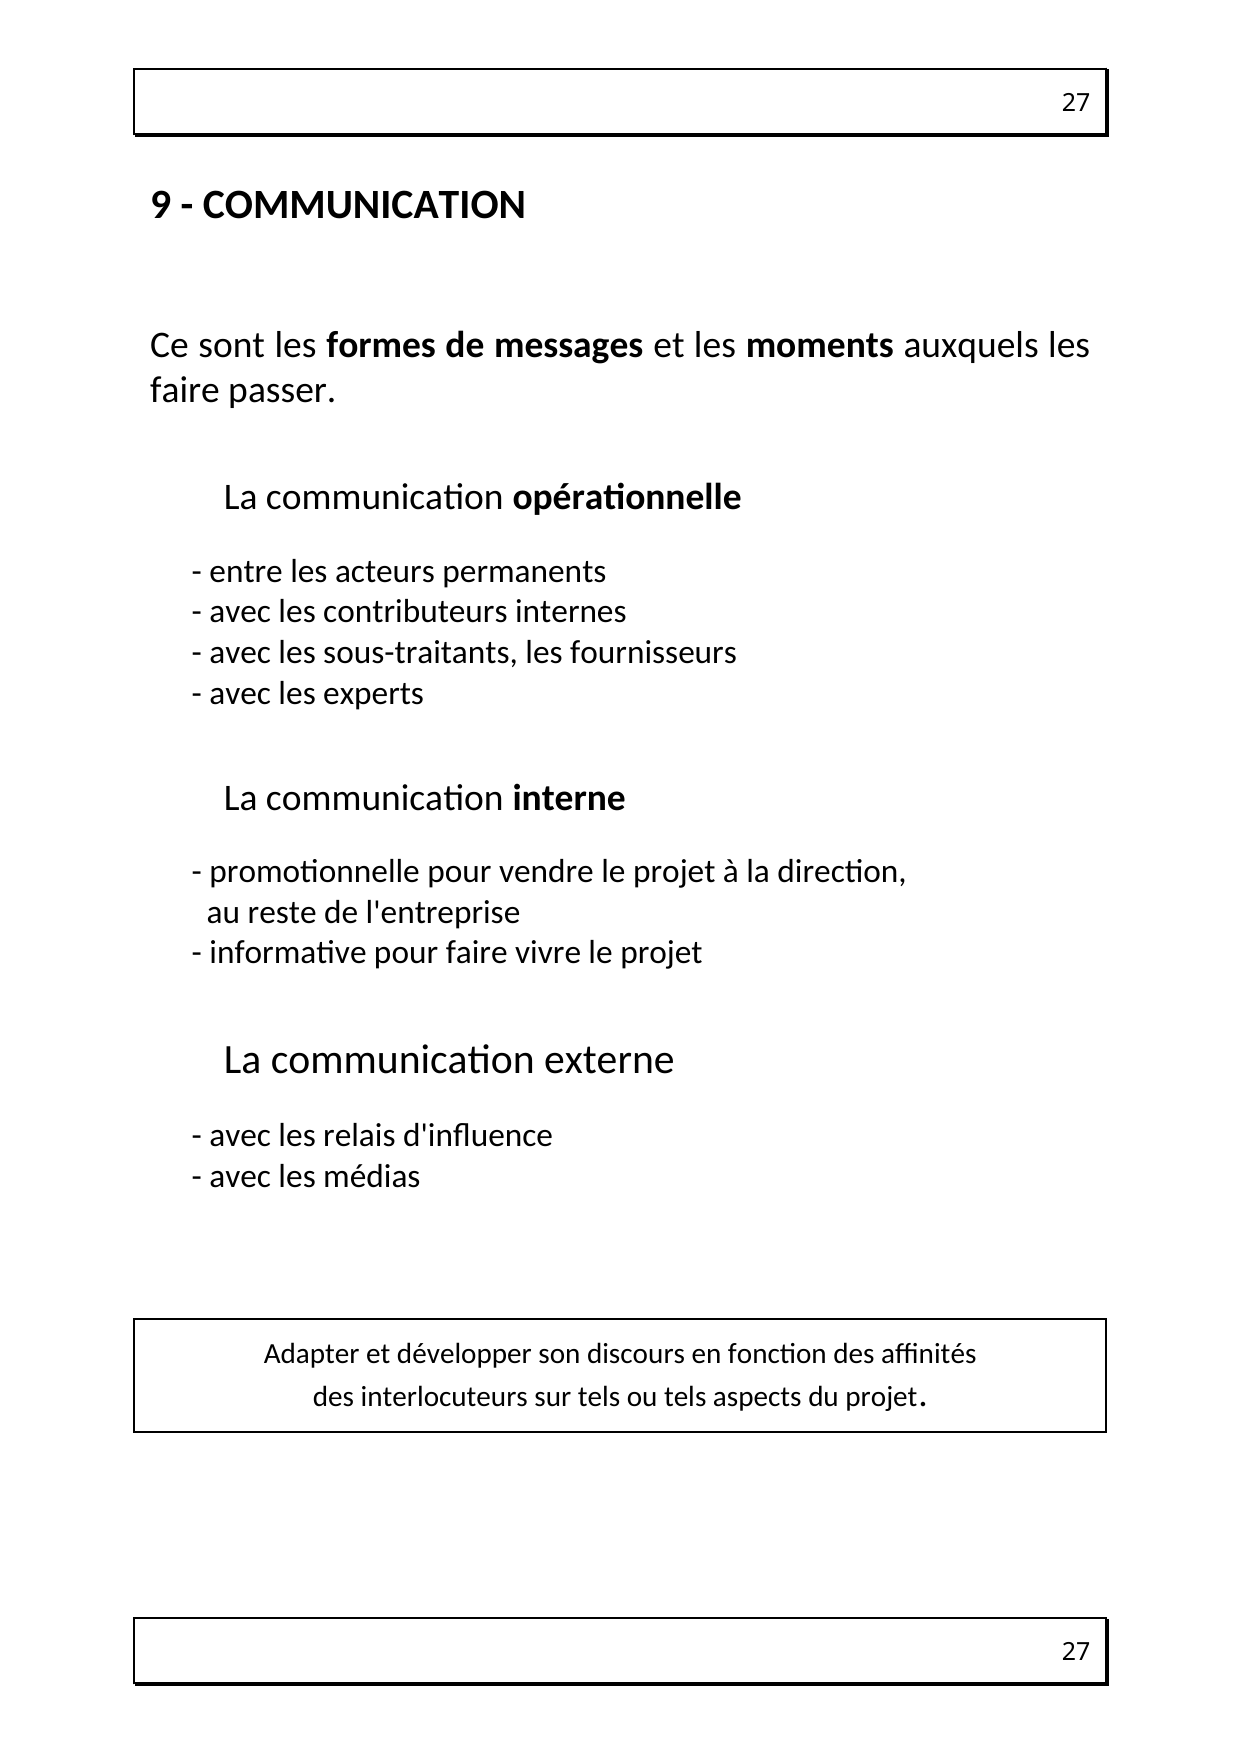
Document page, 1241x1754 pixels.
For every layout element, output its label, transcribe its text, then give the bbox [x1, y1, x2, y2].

text 9 - COMMUNICATION [150, 148, 1090, 229]
text - avec les experts [191, 672, 1090, 712]
text - entre les acteurs permanents [191, 549, 1090, 590]
text Adapter et développer son discours en fonction des affinités des interlocuteurs sur tels ou tels aspects du projet. [135, 1320, 1105, 1431]
text - avec les relais d'influence [191, 1114, 1090, 1155]
text - avec les sous-traitants, les fournisseurs [191, 631, 1090, 672]
text - avec les médias [191, 1155, 1090, 1196]
text Ce sont les formes de messages et les moments auxquels les faire passer. [150, 321, 1090, 412]
list La communication opérationnelle [150, 473, 1090, 519]
list La communication interne [150, 773, 1090, 819]
list La communication externe [150, 1033, 1090, 1084]
text - promotionnelle pour vendre le projet à la direction, au reste de l'entreprise [191, 850, 1090, 931]
text - avec les contributeurs internes [191, 590, 1090, 631]
text - informative pour faire vivre le projet [191, 931, 1090, 972]
